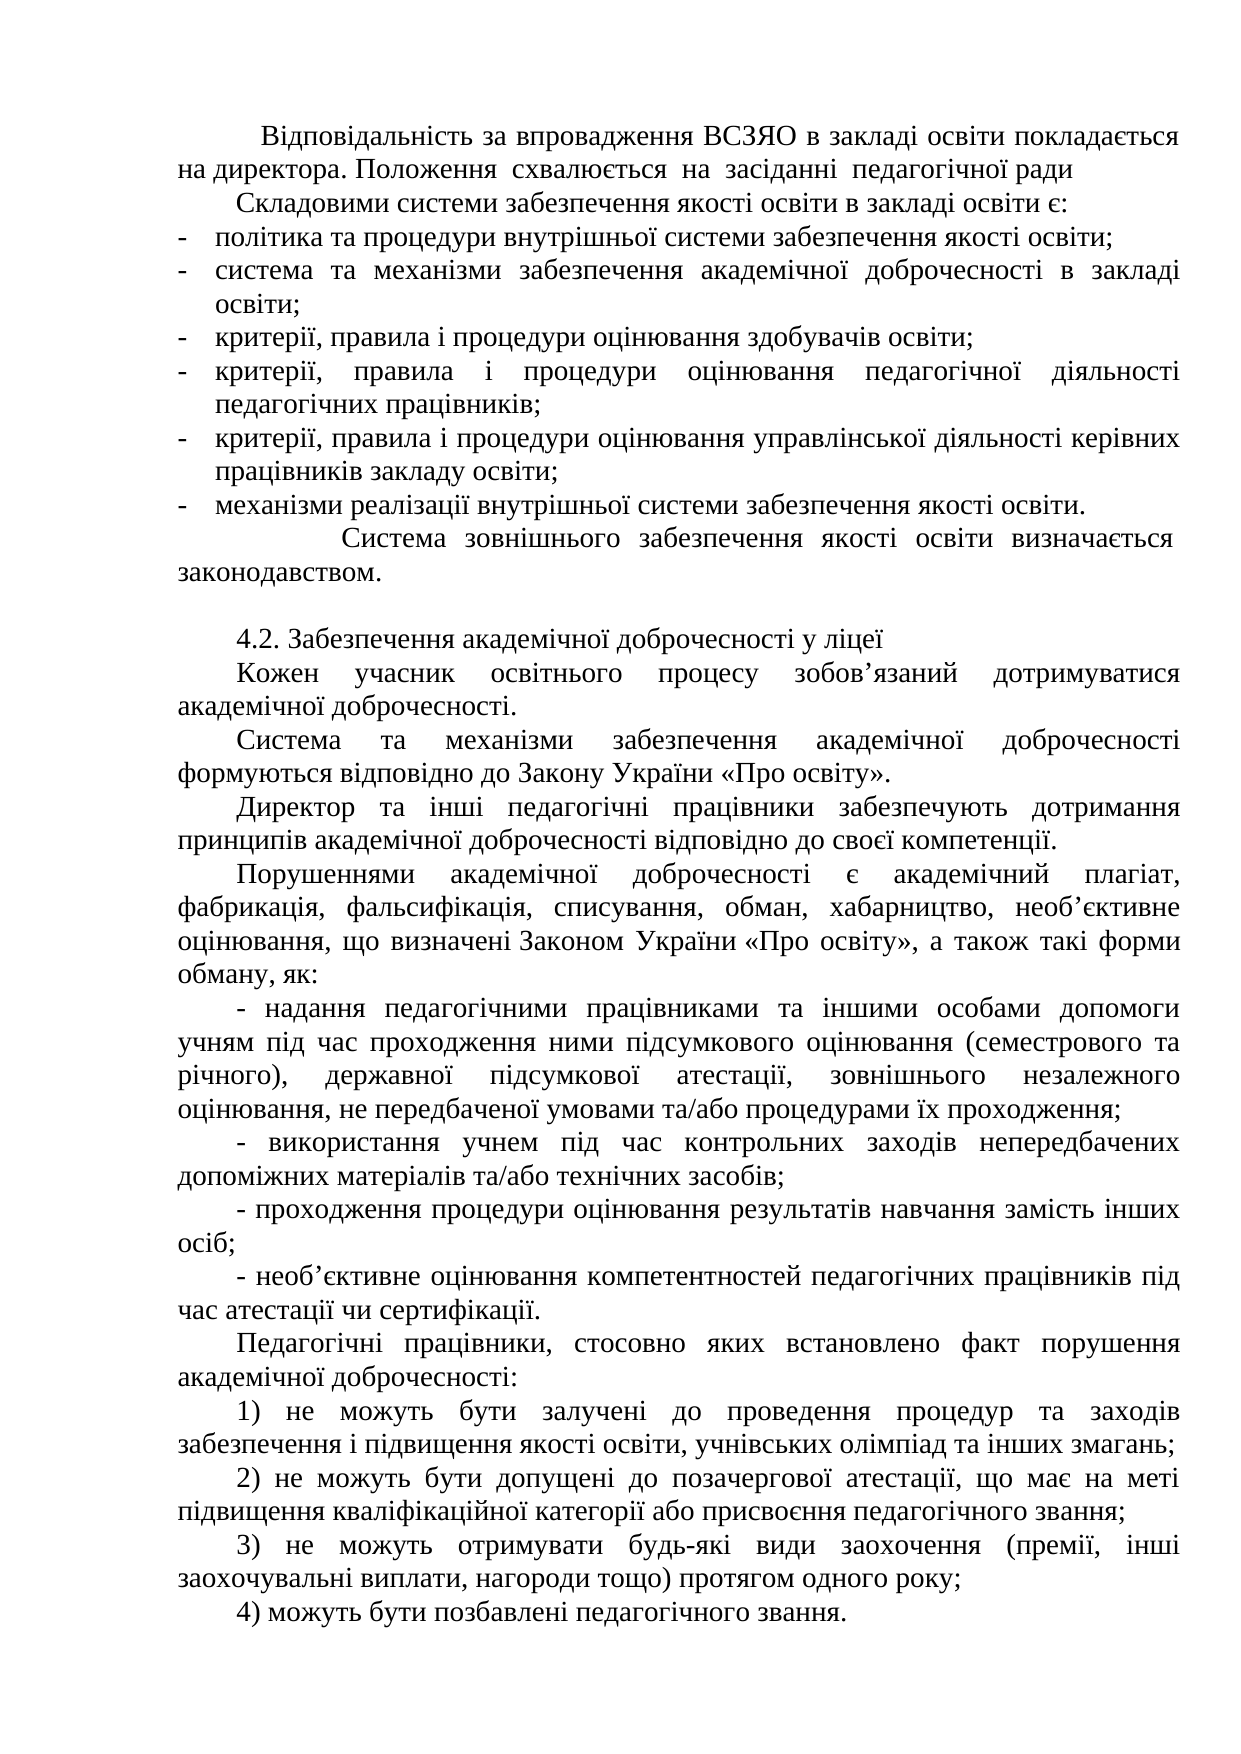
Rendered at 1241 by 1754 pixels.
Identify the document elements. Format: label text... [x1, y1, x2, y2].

list механізми реалізації внутрішньої системи забезпечення якості освіти. [177, 487, 1181, 521]
text Порушеннями академічної доброчесності є академічний плагіат, фабрикація, фальсифікація, списування, обман, хабарництво, необ’єктивне оцінювання, що визначені Законом України «Про освіту», а також такі форми обману, як: [177, 856, 1181, 990]
text - проходження процедури оцінювання результатів навчання замість інших осіб; [177, 1191, 1181, 1258]
text - надання педагогічними працівниками та іншими особами допомоги учням під час проходження ними підсумкового оцінювання (семестрового та річного), державної підсумкової атестації, зовнішнього незалежного оцінювання, не передбаченої умовами та/або процедурами їх проходження; [177, 990, 1181, 1124]
text Відповідальність за впровадження ВСЗЯО в закладі освіти покладається на директора. Положення схвалюється на засіданні педагогічної ради [177, 118, 1181, 185]
text - використання учнем під час контрольних заходів непередбачених допоміжних матеріалів та/або технічних засобів; [177, 1124, 1181, 1191]
list система та механізми забезпечення академічної доброчесності в закладі освіти; [177, 252, 1181, 319]
list політика та процедури внутрішньої системи забезпечення якості освіти; [177, 219, 1181, 252]
text 2) не можуть бути допущені до позачергової атестації, що має на меті підвищення кваліфікаційної категорії або присвоєння педагогічного звання; [177, 1460, 1181, 1527]
text - необ’єктивне оцінювання компетентностей педагогічних працівників під час атестації чи сертифікації. [177, 1258, 1181, 1326]
text Система зовнішнього забезпечення якості освіти визначається законодавством. [177, 521, 1181, 588]
text Педагогічні працівники, стосовно яких встановлено факт порушення академічної доброчесності: [177, 1326, 1181, 1393]
list критерії, правила і процедури оцінювання педагогічної діяльності педагогічних працівників; [177, 353, 1181, 420]
text Кожен учасник освітнього процесу зобов’язаний дотримуватися академічної доброчесності. [177, 655, 1181, 722]
text Директор та інші педагогічні працівники забезпечують дотримання принципів академічної доброчесності відповідно до своєї компетенції. [177, 789, 1181, 856]
text Складовими системи забезпечення якості освіти в закладі освіти є: [177, 185, 1181, 219]
text Система та механізми забезпечення академічної доброчесності формуються відповідно до Закону України «Про освіту». [177, 722, 1181, 789]
text 4) можуть бути позбавлені педагогічного звання. [177, 1594, 1181, 1627]
text 1) не можуть бути залучені до проведення процедур та заходів забезпечення і підвищення якості освіти, учнівських олімпіад та інших змагань; [177, 1393, 1181, 1460]
text 4.2. Забезпечення академічної доброчесності у ліцеї [177, 621, 1181, 655]
list критерії, правила і процедури оцінювання здобувачів освіти; [177, 319, 1181, 353]
text 3) не можуть отримувати будь-які види заохочення (премії, інші заохочувальні виплати, нагороди тощо) протягом одного року; [177, 1527, 1181, 1594]
list критерії, правила і процедури оцінювання управлінської діяльності керівних працівників закладу освіти; [177, 420, 1181, 487]
